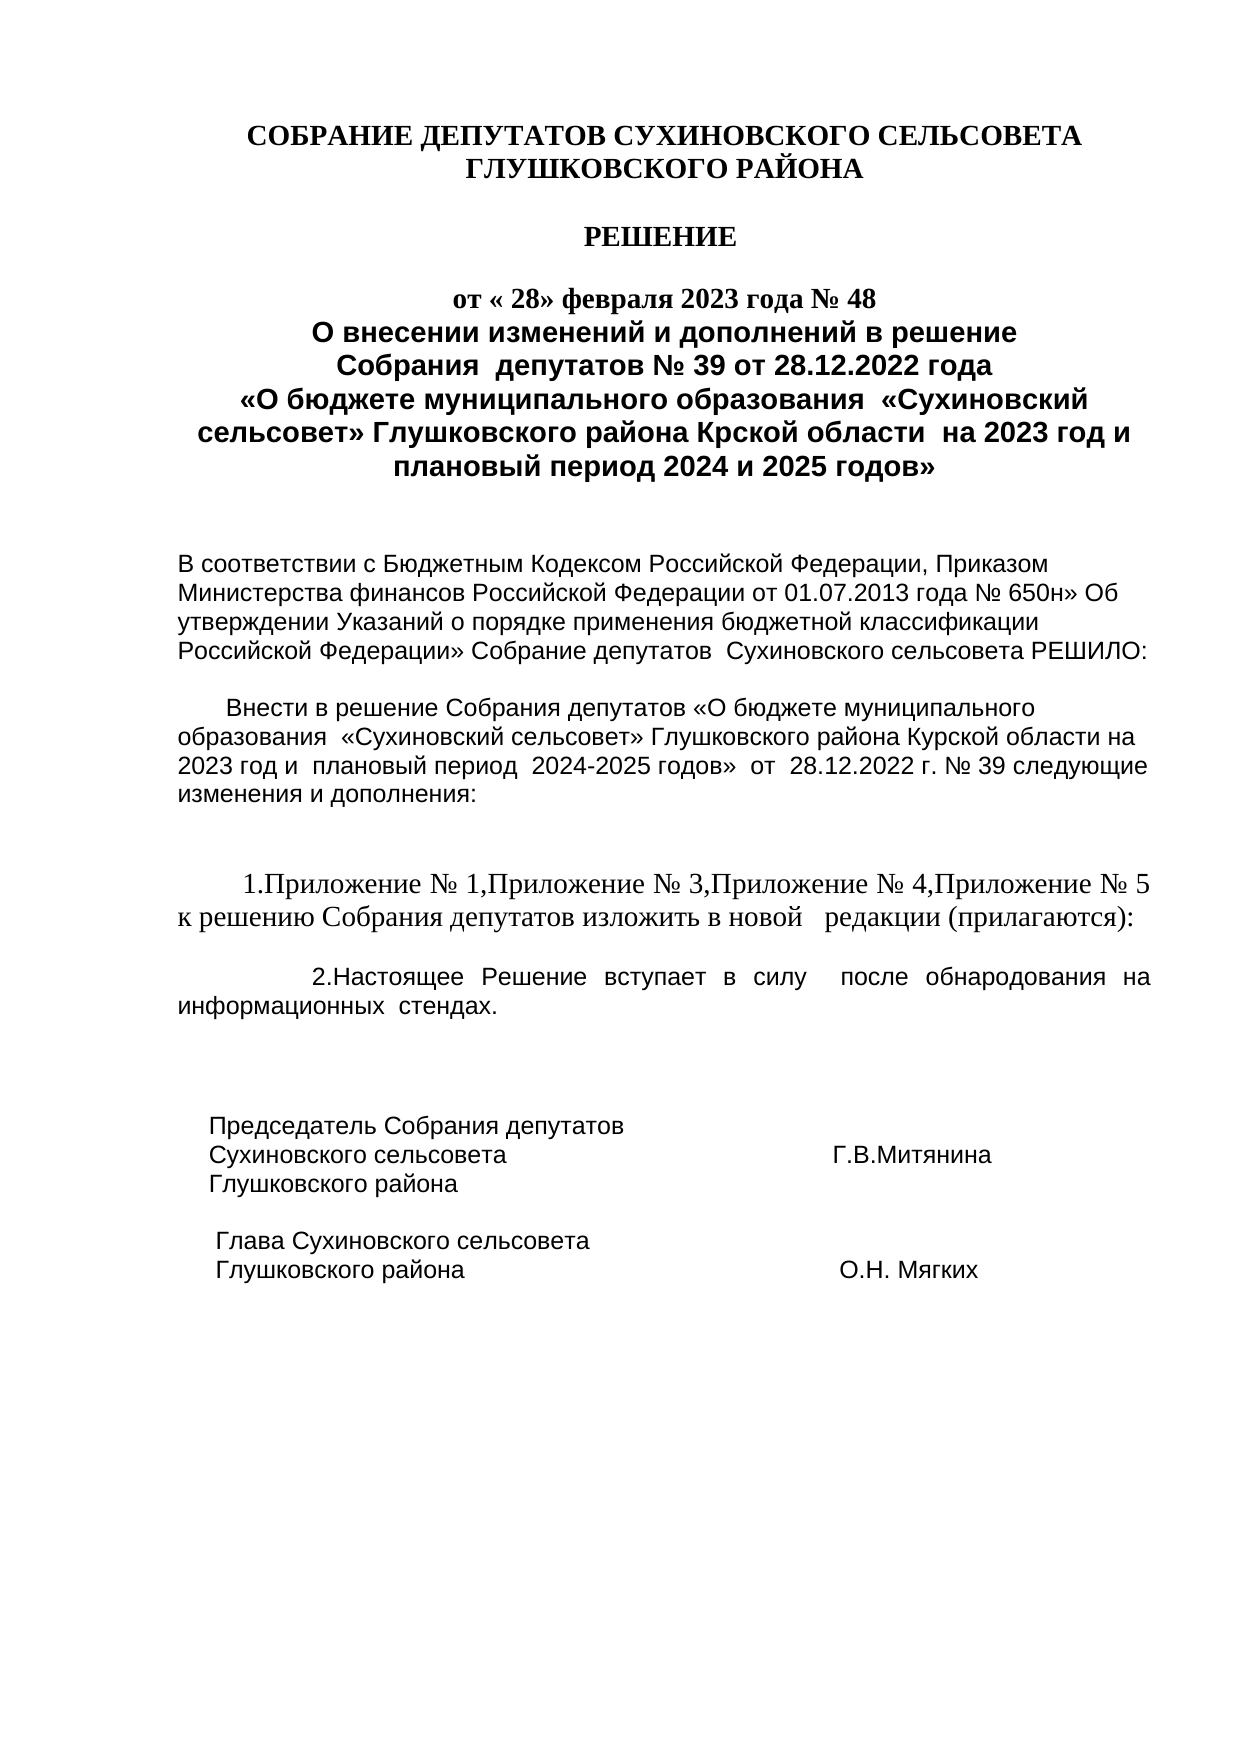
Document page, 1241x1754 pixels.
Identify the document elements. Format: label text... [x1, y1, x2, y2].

text от « 28» февраля 2023 года № 48 [177, 281, 1152, 314]
text В соответствии с Бюджетным Кодексом Российской Федерации, Приказом Министерства финансов Российской Федерации от 01.07.2013 года № 650н» Об утверждении Указаний о порядке применения бюджетной классификации Российской Федерации» Собрание депутатов Сухиновского сельсовета РЕШИЛО: [177, 549, 1152, 664]
text Собрания депутатов № 39 от 28.12.2022 года [177, 348, 1152, 382]
text Глушковского района О.Н. Мягких [208, 1255, 1152, 1284]
text 1.Приложение № 1,Приложение № 3,Приложение № 4,Приложение № 5 к решению Собрания депутатов изложить в новой редакции (прилагаются): [177, 866, 1152, 933]
text «О бюджете муниципального образования «Сухиновский сельсовет» Глушковского района Крской области на 2023 год и плановый период 2024 и 2025 годов» [177, 382, 1152, 482]
text СОБРАНИЕ ДЕПУТАТОВ СУХИНОВСКОГО СЕЛЬСОВЕТА ГЛУШКОВСКОГО РАЙОНА [177, 118, 1152, 185]
text РЕШЕНИЕ [177, 219, 1152, 252]
text 2.Настоящее Решение вступает в силу после обнародования на информационных стендах. [177, 962, 1152, 1020]
text Глава Сухиновского сельсовета [208, 1226, 1152, 1255]
text Сухиновского сельсовета Г.В.Митянина Глушковского района [208, 1140, 1152, 1197]
text О внесении изменений и дополнений в решение [177, 314, 1152, 348]
text Внести в решение Собрания депутатов «О бюджете муниципального образования «Сухиновский сельсовет» Глушковского района Курской области на 2023 год и плановый период 2024-2025 годов» от 28.12.2022 г. № 39 следующие изменения и дополнения: [177, 693, 1152, 808]
text Председатель Собрания депутатов [208, 1111, 1152, 1140]
